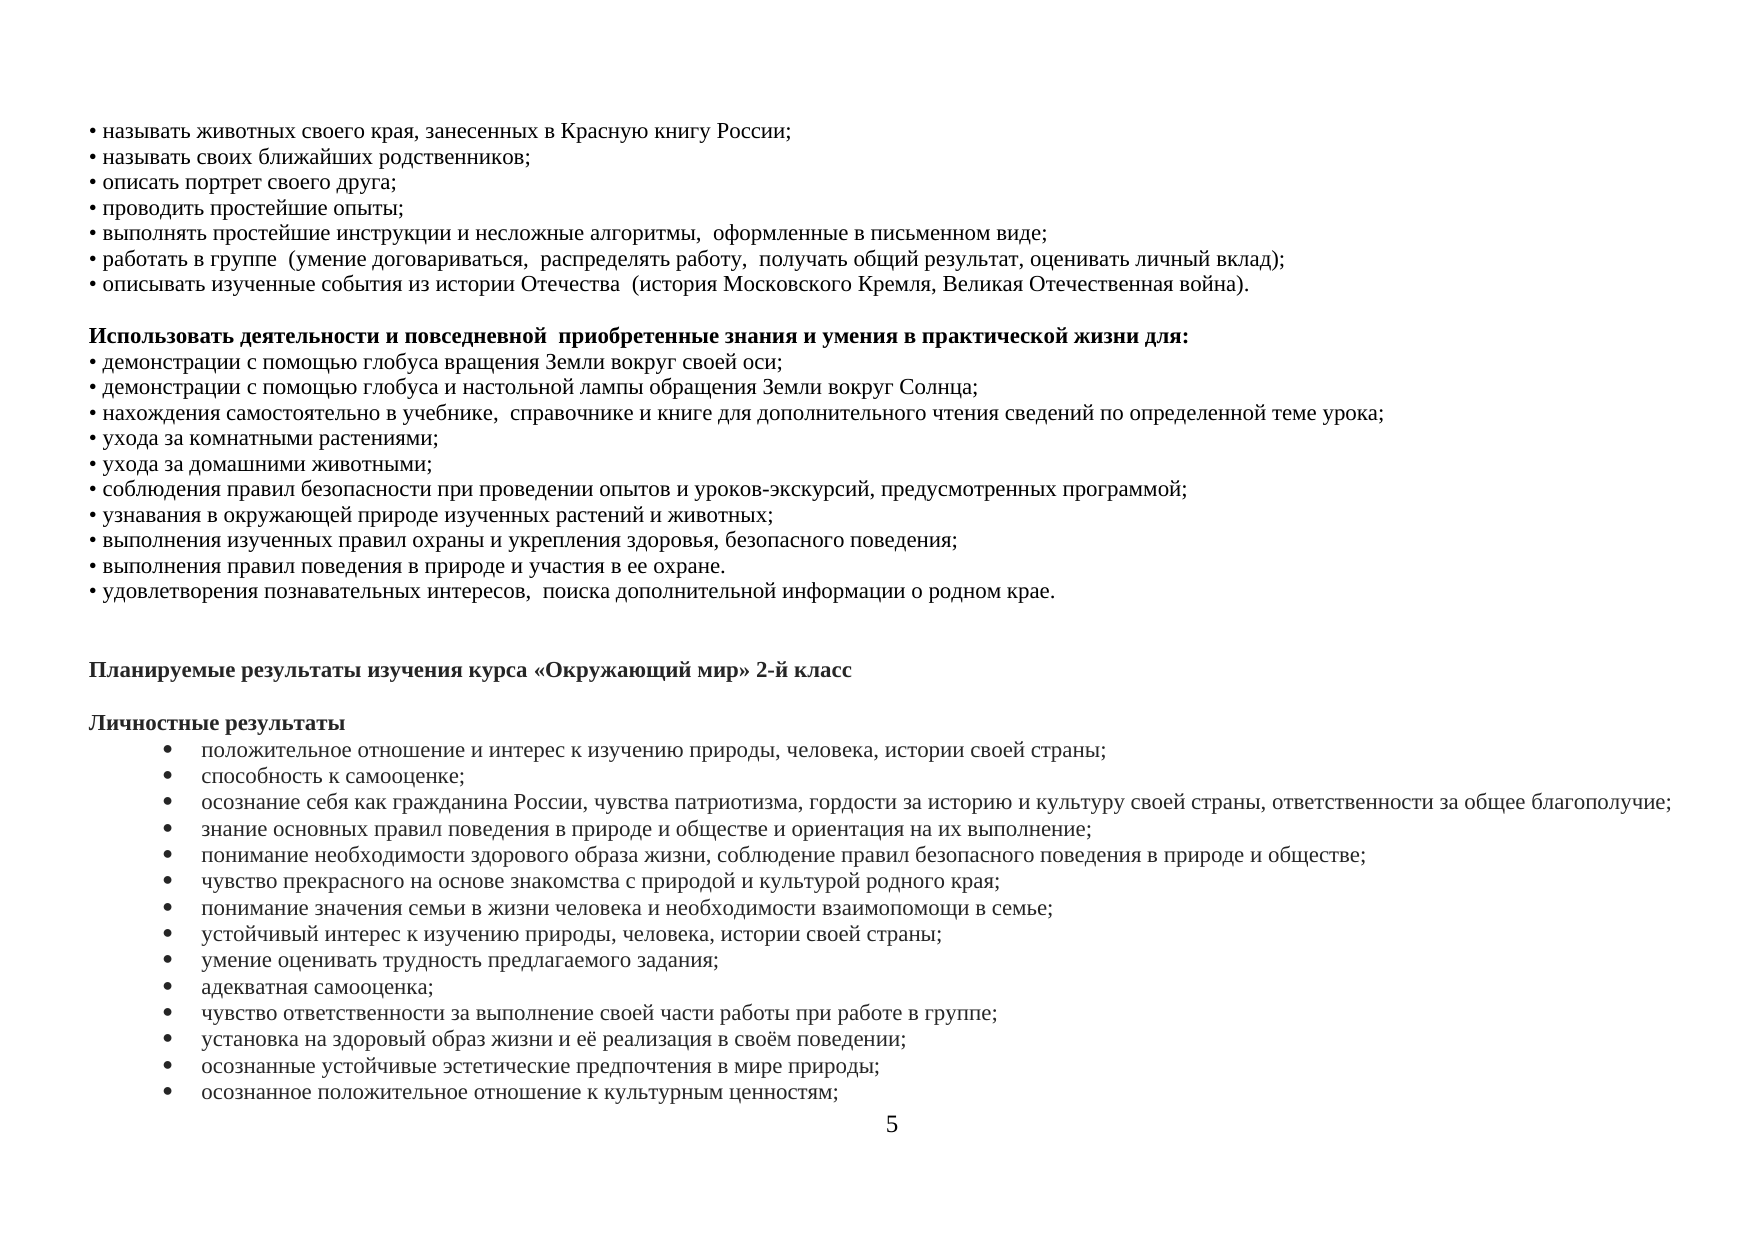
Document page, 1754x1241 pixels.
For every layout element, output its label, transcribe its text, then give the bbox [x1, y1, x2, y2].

text • называть своих ближайших родственников; [89, 144, 1695, 169]
text • выполнения правил поведения в природе и участия в ее охране. [89, 553, 1695, 578]
text • демонстрации с помощью глобуса вращения Земли вокруг своей оси; [89, 349, 1695, 374]
text Личностные результаты [89, 709, 1695, 736]
list понимание значения семьи в жизни человека и необходимости взаимопомощи в семье; [89, 894, 1695, 920]
text • работать в группе (умение договариваться, распределять работу, получать общий результат, оценивать личный вклад); [89, 246, 1695, 271]
list чувство прекрасного на основе знакомства с природой и культурой родного края; [89, 867, 1695, 894]
text • узнавания в окружающей природе изученных растений и животных; [89, 502, 1695, 527]
text • описать портрет своего друга; [89, 169, 1695, 195]
list осознание себя как гражданина России, чувства патриотизма, гордости за историю и культуру своей страны, ответственности за общее благополучие; [89, 788, 1695, 815]
list чувство ответственности за выполнение своей части работы при работе в группе; [89, 999, 1695, 1026]
text • ухода за домашними животными; [89, 451, 1695, 476]
list умение оценивать трудность предлагаемого задания; [89, 946, 1695, 973]
text • выполнять простейшие инструкции и несложные алгоритмы, оформленные в письменном виде; [89, 220, 1695, 246]
list положительное отношение и интерес к изучению природы, человека, истории своей страны; [89, 736, 1695, 762]
text Использовать деятельности и повседневной приобретенные знания и умения в практической жизни для: [89, 323, 1695, 349]
text • проводить простейшие опыты; [89, 195, 1695, 220]
text • удовлетворения познавательных интересов, поиска дополнительной информации о родном крае. [89, 578, 1695, 604]
text • нахождения самостоятельно в учебнике, справочнике и книге для дополнительного чтения сведений по определенной теме урока; [89, 400, 1695, 425]
text • называть животных своего края, занесенных в Красную книгу России; [89, 118, 1695, 144]
list адекватная самооценка; [89, 973, 1695, 999]
text • демонстрации с помощью глобуса и настольной лампы обращения Земли вокруг Солнца; [89, 374, 1695, 400]
list осознанное положительное отношение к культурным ценностям; [89, 1078, 1695, 1104]
list способность к самооценке; [89, 762, 1695, 788]
list установка на здоровый образ жизни и её реализация в своём поведении; [89, 1026, 1695, 1052]
list знание основных правил поведения в природе и обществе и ориентация на их выполнение; [89, 815, 1695, 841]
text • соблюдения правил безопасности при проведении опытов и уроков-экскурсий, предусмотренных программой; [89, 476, 1695, 502]
text • выполнения изученных правил охраны и укрепления здоровья, безопасного поведения; [89, 527, 1695, 553]
text • ухода за комнатными растениями; [89, 425, 1695, 451]
text • описывать изученные события из истории Отечества (история Московского Кремля, Великая Отечественная война). [89, 271, 1695, 297]
list устойчивый интерес к изучению природы, человека, истории своей страны; [89, 920, 1695, 946]
text Планируемые результаты изучения курса «Окружающий мир» 2-й класс [89, 657, 1695, 683]
list понимание необходимости здорового образа жизни, соблюдение правил безопасного поведения в природе и обществе; [89, 841, 1695, 867]
list осознанные устойчивые эстетические предпочтения в мире природы; [89, 1052, 1695, 1078]
